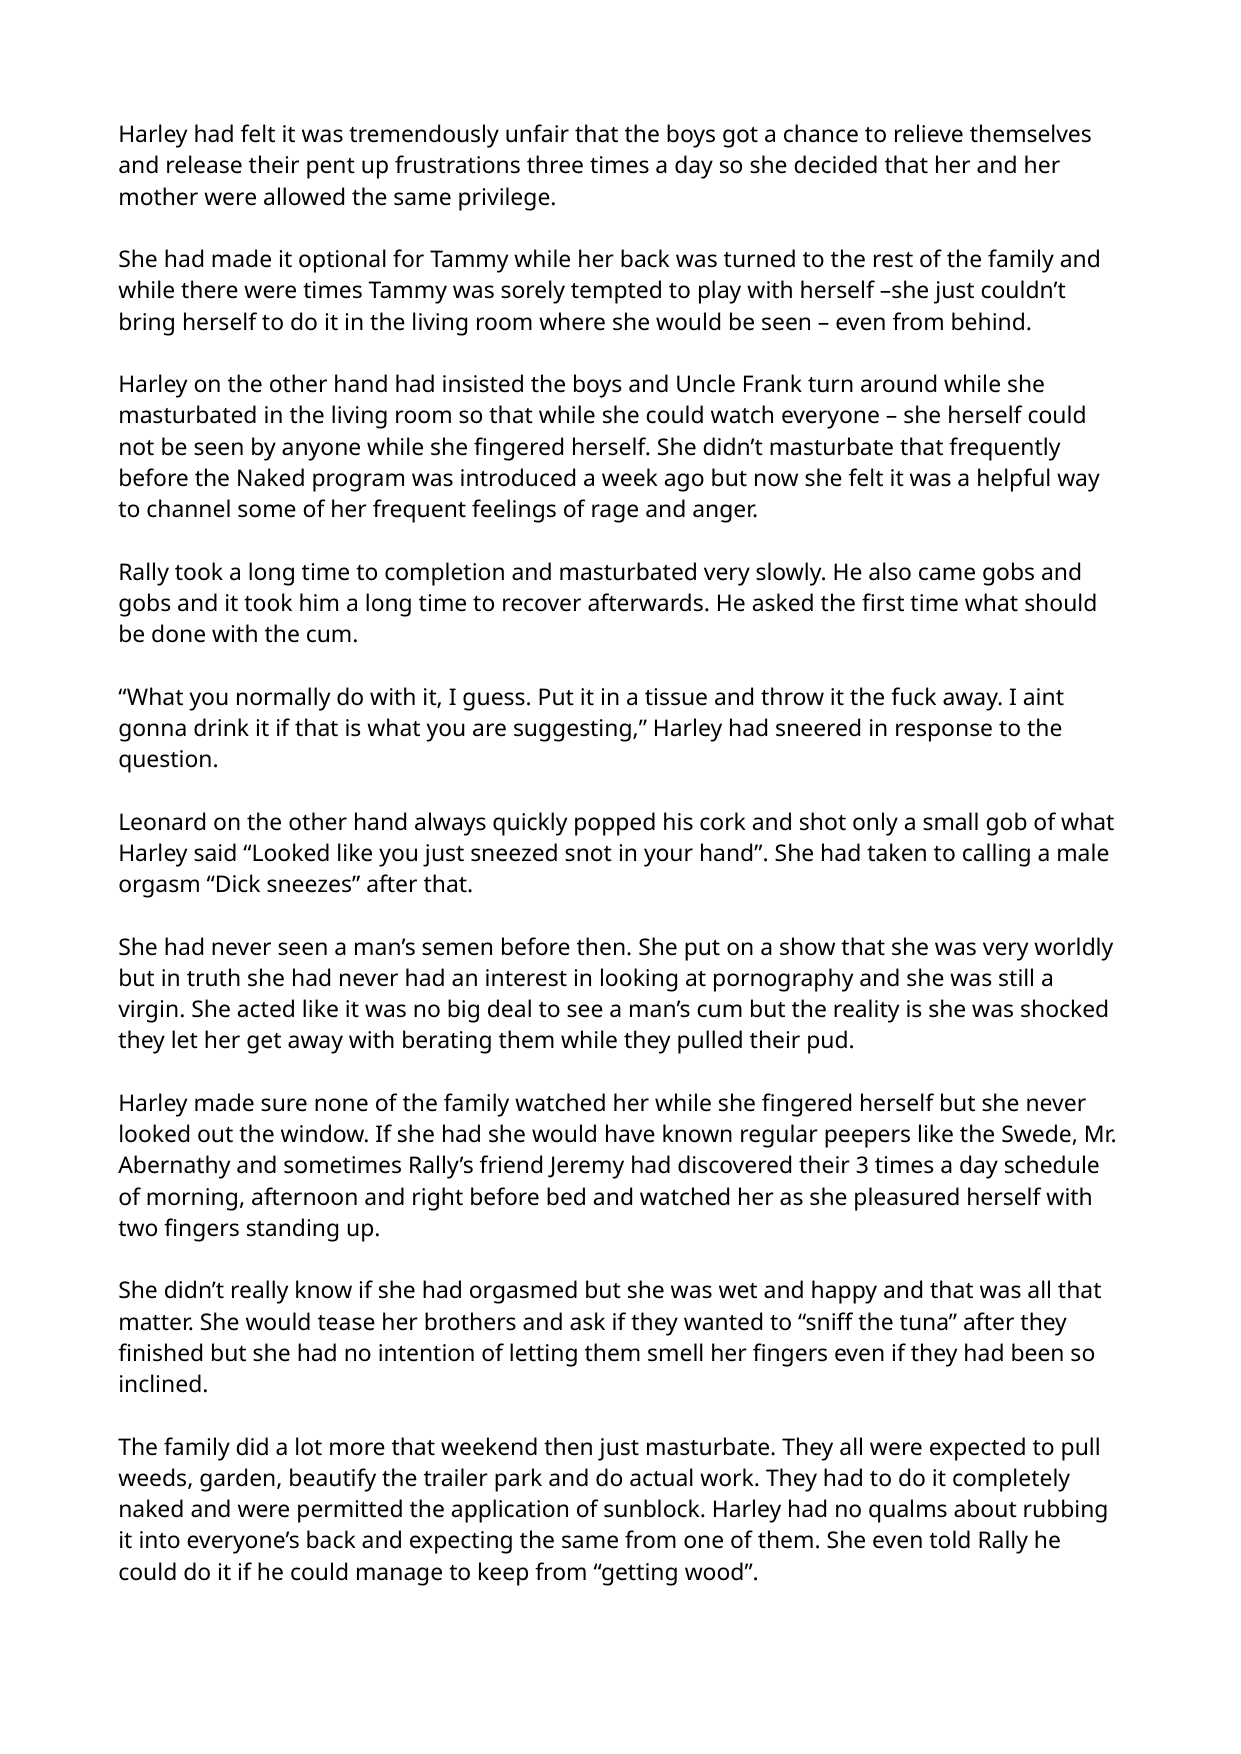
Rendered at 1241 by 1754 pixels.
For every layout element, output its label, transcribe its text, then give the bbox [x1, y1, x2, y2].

text Leonard on the other hand always quickly popped his cork and shot only a small gob of what Harley said “Looked like you just sneezed snot in your hand”. She had taken to calling a male orgasm “Dick sneezes” after that. [118, 806, 1122, 899]
text Harley had felt it was tremendously unfair that the boys got a chance to relieve themselves and release their pent up frustrations three times a day so she decided that her and her mother were allowed the same privilege. [118, 118, 1122, 212]
text She didn’t really know if she had orgasmed but she was wet and happy and that was all that matter. She would tease her brothers and ask if they wanted to “sniff the tuna” after they finished but she had no intention of letting them smell her fingers even if they had been so inclined. [118, 1274, 1122, 1399]
text She had never seen a man’s semen before then. She put on a show that she was very worldly but in truth she had never had an interest in looking at pornography and she was still a virgin. She acted like it was no big deal to see a man’s cum but the reality is she was shocked they let her get away with berating them while they pulled their pud. [118, 931, 1122, 1056]
text She had made it optional for Tammy while her back was turned to the rest of the family and while there were times Tammy was sorely tempted to play with herself –she just couldn’t bring herself to do it in the living room where she would be seen – even from behind. [118, 243, 1122, 337]
text The family did a lot more that weekend then just masturbate. They all were expected to pull weeds, garden, beautify the trailer park and do actual work. They had to do it completely naked and were permitted the application of sunblock. Harley had no qualms about rubbing it into everyone’s back and expecting the same from one of them. She even told Rally he could do it if he could manage to keep from “getting wood”. [118, 1431, 1122, 1587]
text Harley made sure none of the family watched her while she fingered herself but she never looked out the window. If she had she would have known regular peepers like the Swede, Mr. Abernathy and sometimes Rally’s friend Jeremy had discovered their 3 times a day schedule of morning, afternoon and right before bed and watched her as she pleasured herself with two fingers standing up. [118, 1087, 1122, 1243]
text Harley on the other hand had insisted the boys and Uncle Frank turn around while she masturbated in the living room so that while she could watch everyone – she herself could not be seen by anyone while she fingered herself. She didn’t masturbate that frequently before the Naked program was introduced a week ago but now she felt it was a helpful way to channel some of her frequent feelings of rage and anger. [118, 368, 1122, 524]
text Rally took a long time to completion and masturbated very slowly. He also came gobs and gobs and it took him a long time to recover afterwards. He asked the first time what should be done with the cum. [118, 556, 1122, 649]
text “What you normally do with it, I guess. Put it in a tissue and throw it the fuck away. I aint gonna drink it if that is what you are suggesting,” Harley had sneered in response to the question. [118, 681, 1122, 774]
